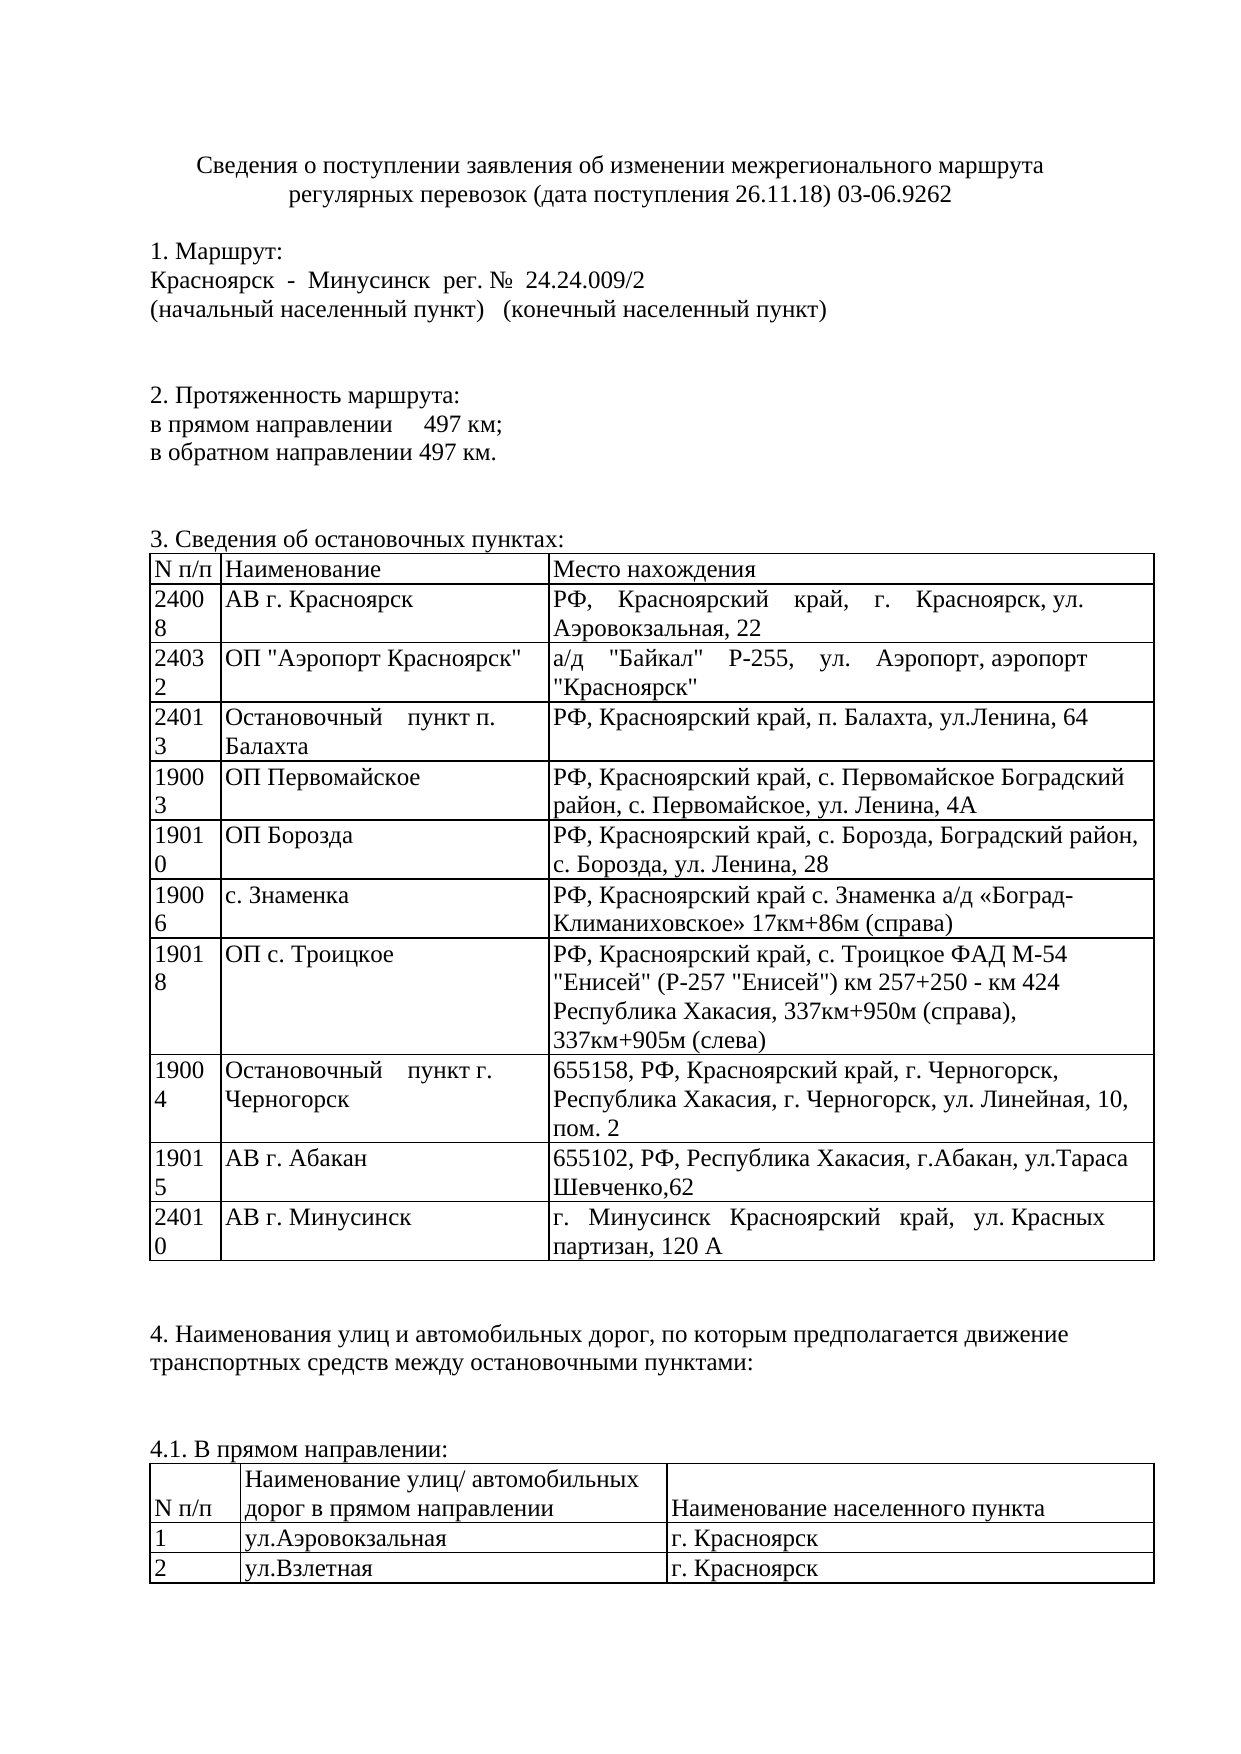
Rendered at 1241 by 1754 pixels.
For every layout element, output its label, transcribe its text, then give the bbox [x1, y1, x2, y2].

text Сведения о поступлении заявления об изменении межрегионального маршрута регулярных перевозок (дата поступления 26.11.18) 03-06.9262 [150, 150, 1090, 207]
table_header Наименование [222, 554, 548, 583]
table_header N п/п [151, 1464, 240, 1522]
text Красноярск - Минусинск рег. № 24.24.009/2 [150, 265, 1090, 294]
table_cell АВ г. Абакан [222, 1143, 548, 1201]
table_cell РФ, Красноярский край с. Знаменка а/д «Боград-Климаниховское» 17км+86м (справа) [550, 880, 1153, 937]
text 2. Протяженность маршрута: [150, 380, 1090, 409]
table_cell 19010 [151, 821, 220, 878]
table_cell ОП "Аэропорт Красноярск" [222, 643, 548, 701]
table_cell РФ, Красноярский край, с. Первомайское Боградский район, с. Первомайское, ул. Ленина, 4А [550, 762, 1153, 819]
table_cell Остановочный пункт п. Балахта [222, 703, 548, 760]
table_cell Остановочный пункт г. Черногорск [222, 1055, 548, 1142]
table_cell РФ, Красноярский край, с. Борозда, Боградский район, с. Борозда, ул. Ленина, 28 [550, 821, 1153, 878]
table_cell г. Минусинск Красноярский край, ул. Красных партизан, 120 А [550, 1202, 1153, 1260]
text (начальный населенный пункт) (конечный населенный пункт) [150, 294, 1090, 322]
table_cell 19003 [151, 762, 220, 819]
text 4. Наименования улиц и автомобильных дорог, по которым предполагается движение транспортных средств между остановочными пунктами: [150, 1319, 1090, 1376]
text 3. Сведения об остановочных пунктах: [150, 524, 1090, 552]
table_cell 19018 [151, 939, 220, 1054]
table_cell 2 [151, 1553, 240, 1582]
table_header Наименование населенного пункта [668, 1464, 1153, 1522]
table_cell РФ, Красноярский край, п. Балахта, ул.Ленина, 64 [550, 703, 1153, 760]
table_cell ОП Борозда [222, 821, 548, 878]
table_cell АВ г. Минусинск [222, 1202, 548, 1260]
table_cell 19004 [151, 1055, 220, 1142]
table_cell 19015 [151, 1143, 220, 1201]
text в обратном направлении 497 км. [150, 437, 1090, 466]
table_cell 655102, РФ, Республика Хакасия, г.Абакан, ул.Тараса Шевченко,62 [550, 1143, 1153, 1201]
table_header Место нахождения [550, 554, 1153, 583]
table_cell а/д "Байкал" Р-255, ул. Аэропорт, аэропорт "Красноярск" [550, 643, 1153, 701]
text 1. Маршрут: [150, 236, 1090, 265]
table_cell 24010 [151, 1202, 220, 1260]
table_cell 1 [151, 1523, 240, 1552]
table_cell РФ, Красноярский край, с. Троицкое ФАД М-54 "Енисей" (Р-257 "Енисей") км 257+250 - км 424 Республика Хакасия, 337км+950м (справа), 337км+905м (слева) [550, 939, 1153, 1054]
table_cell 24008 [151, 585, 220, 642]
table_cell 24032 [151, 643, 220, 701]
text в прямом направлении 497 км; [150, 409, 1090, 437]
table_header N п/п [151, 554, 220, 583]
table_cell ОП Первомайское [222, 762, 548, 819]
table_cell ул.Взлетная [241, 1553, 666, 1582]
table_header Наименование улиц/ автомобильных дорог в прямом направлении [241, 1464, 666, 1522]
table_cell с. Знаменка [222, 880, 548, 937]
table_cell 655158, РФ, Красноярский край, г. Черногорск, Республика Хакасия, г. Черногорск, ул. Линейная, 10, пом. 2 [550, 1055, 1153, 1142]
table_cell ул.Аэровокзальная [241, 1523, 666, 1552]
table_cell ОП с. Троицкое [222, 939, 548, 1054]
table_cell АВ г. Красноярск [222, 585, 548, 642]
table_cell 19006 [151, 880, 220, 937]
text 4.1. В прямом направлении: [150, 1434, 1090, 1462]
table_cell г. Красноярск [668, 1523, 1153, 1552]
table_cell 24013 [151, 703, 220, 760]
table_cell РФ, Красноярский край, г. Красноярск, ул. Аэровокзальная, 22 [550, 585, 1153, 642]
table_cell г. Красноярск [668, 1553, 1153, 1582]
